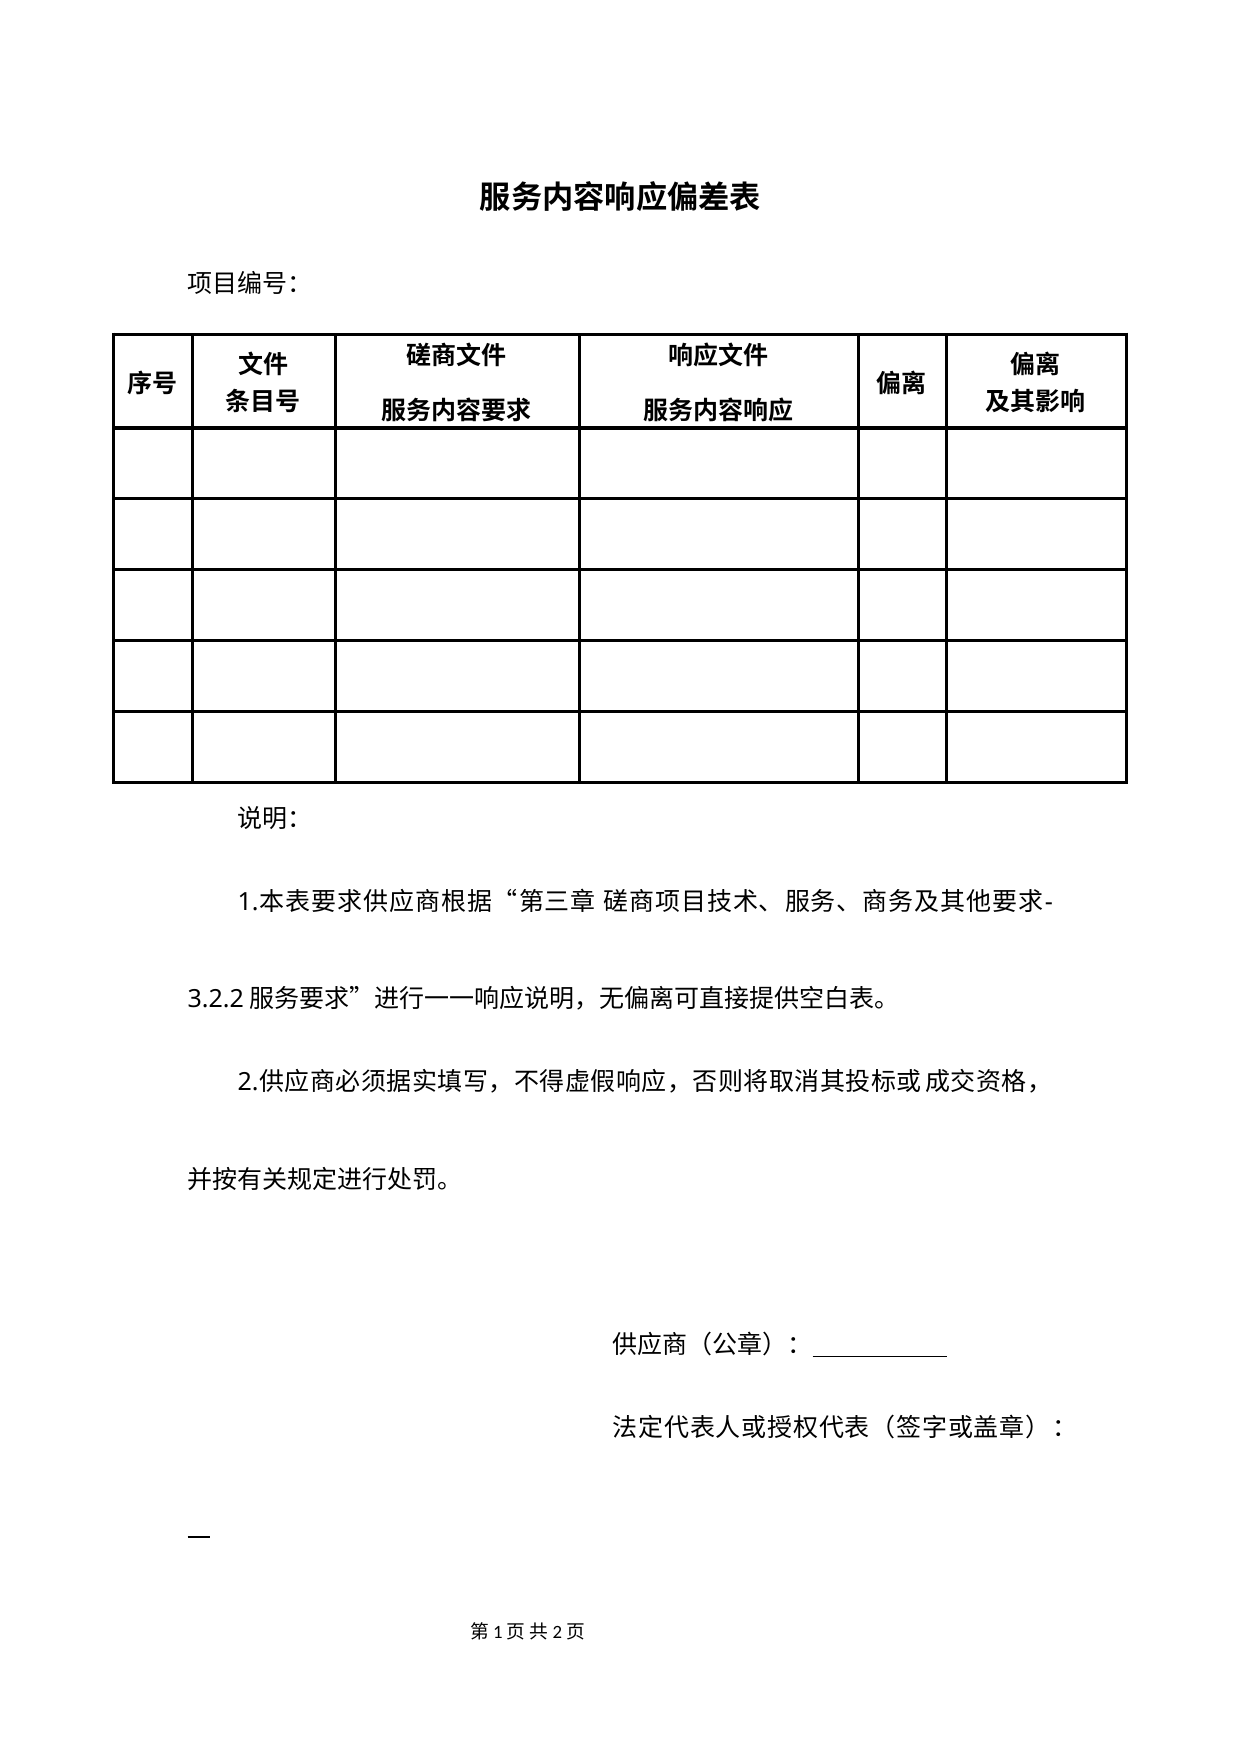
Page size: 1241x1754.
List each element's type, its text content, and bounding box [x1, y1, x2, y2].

table_cell [337, 713, 578, 781]
table_cell [581, 571, 857, 639]
table_header 偏离 及其影响 [948, 336, 1125, 426]
text 说明： [187, 784, 1053, 849]
table_cell [194, 430, 334, 497]
table_header 序号 [115, 336, 191, 426]
table_cell [948, 713, 1125, 781]
table_header 响应文件 服务内容响应 [581, 336, 857, 426]
table_cell [337, 430, 578, 497]
table_cell [860, 642, 945, 710]
table_cell [194, 642, 334, 710]
table_header 磋商文件 服务内容要求 [337, 336, 578, 426]
table_cell [948, 430, 1125, 497]
subtitle 服务内容响应偏差表 [187, 162, 1053, 227]
table_cell [948, 571, 1125, 639]
table_cell [860, 571, 945, 639]
table_cell [337, 642, 578, 710]
table_cell [115, 430, 191, 497]
table_cell [194, 571, 334, 639]
text 1.本表要求供应商根据“第三章 磋商项目技术、服务、商务及其他要求-3.2.2服务要求”进行一一响应说明，无偏离可直接提供空白表。 [187, 867, 1053, 1029]
table_cell [115, 642, 191, 710]
table_cell [194, 500, 334, 568]
table_cell [581, 500, 857, 568]
text 项目编号： [187, 249, 1076, 314]
text 法定代表人或授权代表（签字或盖章）： [187, 1393, 1053, 1556]
table_cell [860, 430, 945, 497]
table_cell [581, 713, 857, 781]
table_header 文件 条目号 [194, 336, 334, 426]
table_header 偏离 [860, 336, 945, 426]
table_cell [115, 571, 191, 639]
table_cell [115, 713, 191, 781]
text 2.供应商必须据实填写，不得虚假响应，否则将取消其投标或成交资格，并按有关规定进行处罚。 [187, 1047, 1053, 1210]
table_cell [860, 500, 945, 568]
table_cell [194, 713, 334, 781]
table_cell [860, 713, 945, 781]
table_cell [337, 500, 578, 568]
table_cell [948, 500, 1125, 568]
table_cell [115, 500, 191, 568]
text 供应商（公章）： [187, 1310, 1053, 1375]
table_cell [581, 642, 857, 710]
table_cell [948, 642, 1125, 710]
table_cell [337, 571, 578, 639]
table_cell [581, 430, 857, 497]
